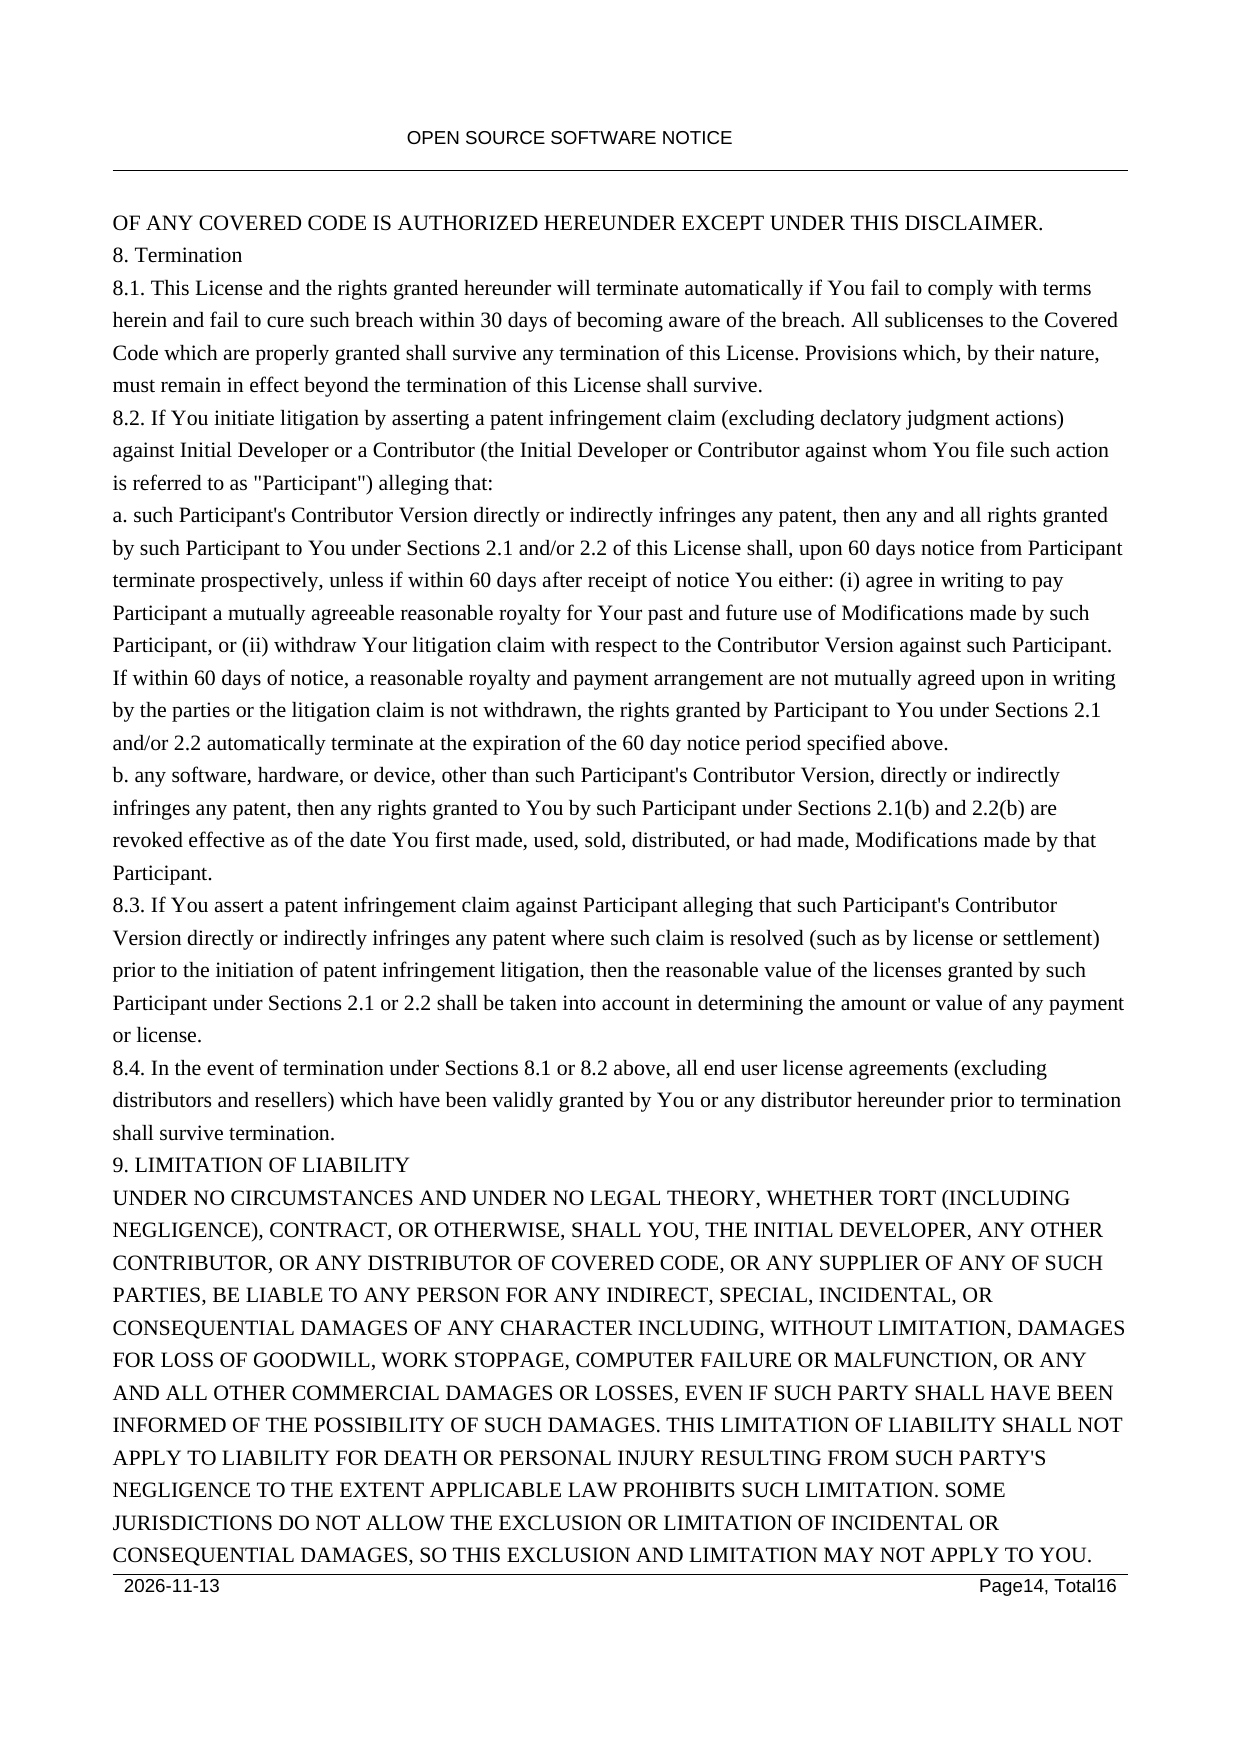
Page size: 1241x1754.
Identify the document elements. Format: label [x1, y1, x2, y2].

text [112, 206, 1128, 1571]
